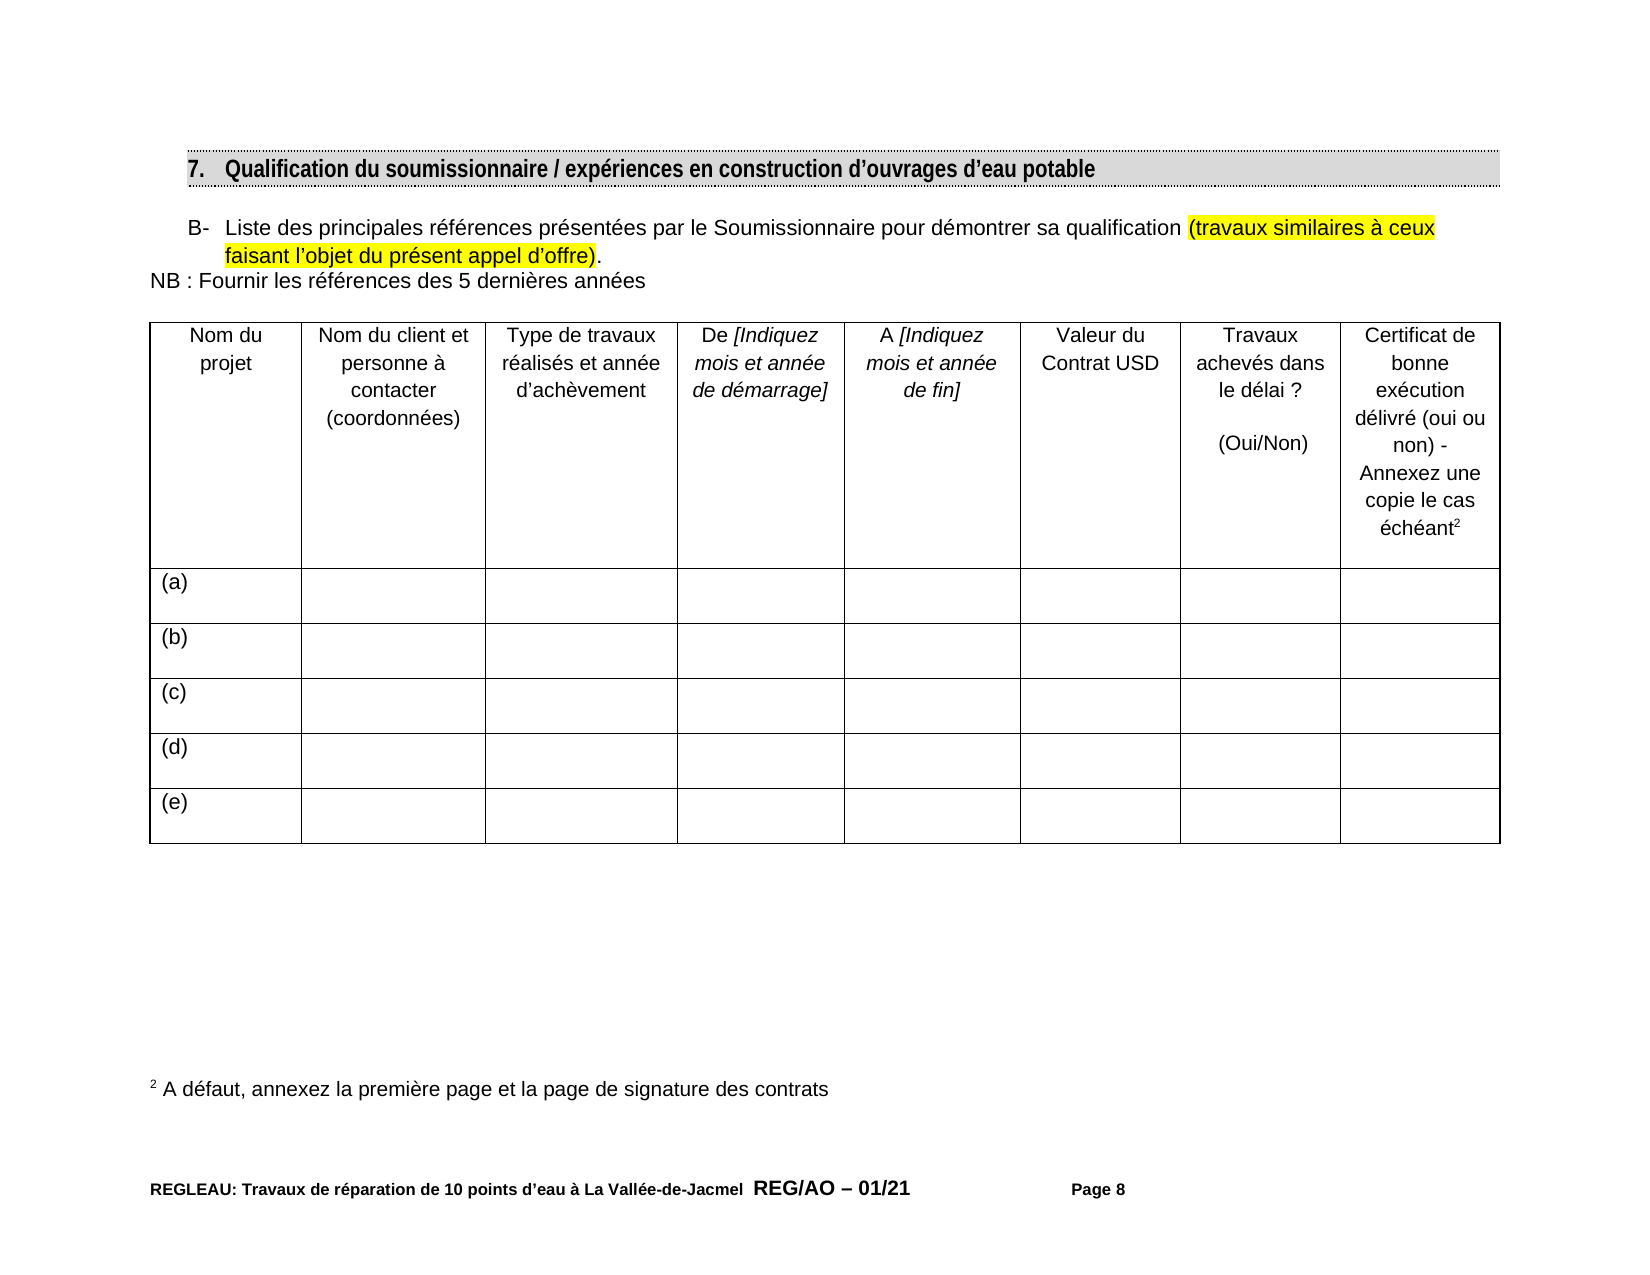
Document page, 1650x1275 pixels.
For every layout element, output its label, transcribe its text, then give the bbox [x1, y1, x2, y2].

table_cell [302, 679, 485, 733]
table_cell [302, 569, 485, 623]
table_cell [302, 734, 485, 788]
table_header Nom du client et personne à contacter (coordonnées) [302, 323, 485, 568]
table_cell [678, 734, 844, 788]
table_cell [845, 569, 1020, 623]
table_header Type de travaux réalisés et année d’achèvement [486, 323, 677, 568]
table_cell (e) [151, 789, 301, 843]
text NB : Fournir les références des 5 dernières années [150, 268, 1500, 293]
table_cell [1341, 679, 1499, 733]
subtitle Qualification du soumissionnaire / expériences en construction d’ouvrages d’eau potable [187, 150, 1500, 187]
table_cell [678, 569, 844, 623]
table_cell [486, 679, 677, 733]
table_cell [486, 624, 677, 678]
table_header Travaux achevés dans le délai ? (Oui/Non) [1181, 323, 1340, 568]
table_cell [1181, 789, 1340, 843]
table_cell [1021, 734, 1180, 788]
table_cell [486, 734, 677, 788]
table_cell [1021, 569, 1180, 623]
table_cell (a) [151, 569, 301, 623]
table_cell [302, 789, 485, 843]
table_header A [Indiquez mois et année de fin] [845, 323, 1020, 568]
table_header De [Indiquez mois et année de démarrage] [678, 323, 844, 568]
table_cell [1021, 624, 1180, 678]
table_cell [1181, 569, 1340, 623]
table_cell [1181, 734, 1340, 788]
table_cell [486, 569, 677, 623]
table_header Certificat de bonne exécution délivré (oui ou non) - Annexez une copie le cas échéant [1341, 323, 1499, 568]
table_cell [1181, 679, 1340, 733]
table_cell [678, 624, 844, 678]
table_cell [1181, 624, 1340, 678]
table_cell (b) [151, 624, 301, 678]
table_cell [845, 624, 1020, 678]
table_cell [1021, 789, 1180, 843]
table_cell [1021, 679, 1180, 733]
table_cell [678, 679, 844, 733]
table_cell [1341, 789, 1499, 843]
table_cell [486, 789, 677, 843]
table_header Valeur du Contrat USD [1021, 323, 1180, 568]
table_cell [845, 734, 1020, 788]
table_cell [1341, 569, 1499, 623]
table_cell [302, 624, 485, 678]
table_cell [1341, 624, 1499, 678]
table_cell [845, 789, 1020, 843]
table_cell (d) [151, 734, 301, 788]
table_cell [1341, 734, 1499, 788]
table_cell (c) [151, 679, 301, 733]
table_cell [678, 789, 844, 843]
table_cell [845, 679, 1020, 733]
list Liste des principales références présentées par le Soumissionnaire pour démontrer sa qualification (travaux similaires à ceux faisant l’objet du présent appel d’offre). [187, 212, 1500, 268]
table_header Nom du projet [151, 323, 301, 568]
